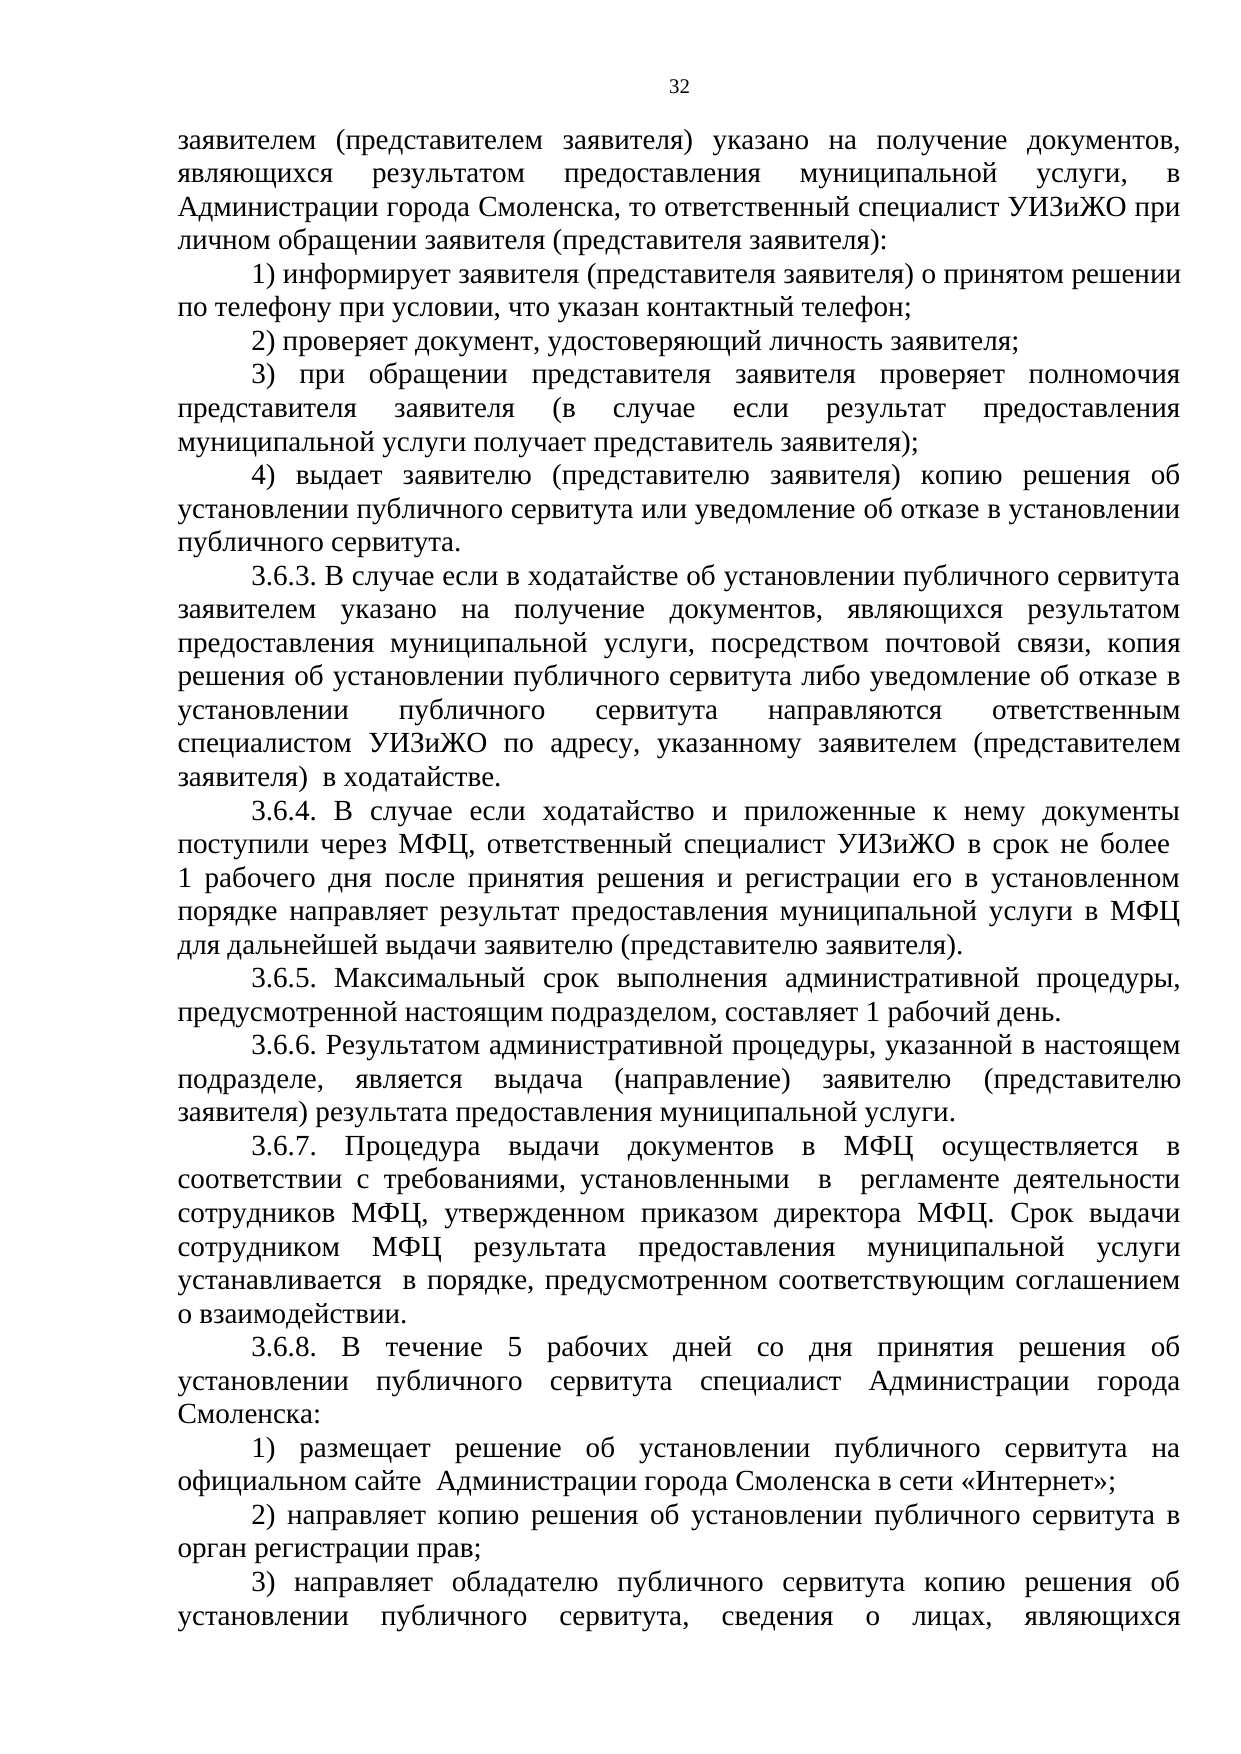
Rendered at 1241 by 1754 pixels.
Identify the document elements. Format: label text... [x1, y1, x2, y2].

text 3.6.7. Процедура выдачи документов в МФЦ осуществляется в соответствии с требованиями, установленными в регламенте деятельности сотрудников МФЦ, утвержденном приказом директора МФЦ. Срок выдачи сотрудником МФЦ результата предоставления муниципальной услуги устанавливается в порядке, предусмотренном соответствующим соглашением о взаимодействии. [177, 1128, 1181, 1329]
text 3.6.8. В течение 5 рабочих дней со дня принятия решения об установлении публичного сервитута специалист Администрации города Смоленска: [177, 1329, 1181, 1430]
text 3.6.5. Максимальный срок выполнения административной процедуры, предусмотренной настоящим подразделом, составляет 1 рабочий день. [177, 960, 1181, 1027]
text 3) при обращении представителя заявителя проверяет полномочия представителя заявителя (в случае если результат предоставления муниципальной услуги получает представитель заявителя); [177, 357, 1181, 457]
text 1) размещает решение об установлении публичного сервитута на официальном сайте Администрации города Смоленска в сети «Интернет»; [177, 1430, 1181, 1497]
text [177, 122, 1181, 256]
text 3.6.3. В случае если в ходатайстве об установлении публичного сервитута заявителем указано на получение документов, являющихся результатом предоставления муниципальной услуги, посредством почтовой связи, копия решения об установлении публичного сервитута либо уведомление об отказе в установлении публичного сервитута направляются ответственным специалистом УИЗиЖО по адресу, указанному заявителем (представителем заявителя) в ходатайстве. [177, 558, 1181, 793]
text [177, 1564, 1181, 1631]
text 1) информирует заявителя (представителя заявителя) о принятом решении по телефону при условии, что указан контактный телефон; [177, 256, 1181, 323]
text 3.6.6. Результатом административной процедуры, указанной в настоящем подразделе, является выдача (направление) заявителю (представителю заявителя) результата предоставления муниципальной услуги. [177, 1027, 1181, 1128]
text 4) выдает заявителю (представителю заявителя) копию решения об установлении публичного сервитута или уведомление об отказе в установлении публичного сервитута. [177, 457, 1181, 558]
text 2) проверяет документ, удостоверяющий личность заявителя; [177, 323, 1181, 357]
text 2) направляет копию решения об установлении публичного сервитута в орган регистрации прав; [177, 1497, 1181, 1564]
text 3.6.4. В случае если ходатайство и приложенные к нему документы поступили через МФЦ, ответственный специалист УИЗиЖО в срок не более 1 рабочего дня после принятия решения и регистрации его в установленном порядке направляет результат предоставления муниципальной услуги в МФЦ для дальнейшей выдачи заявителю (представителю заявителя). [177, 793, 1181, 960]
